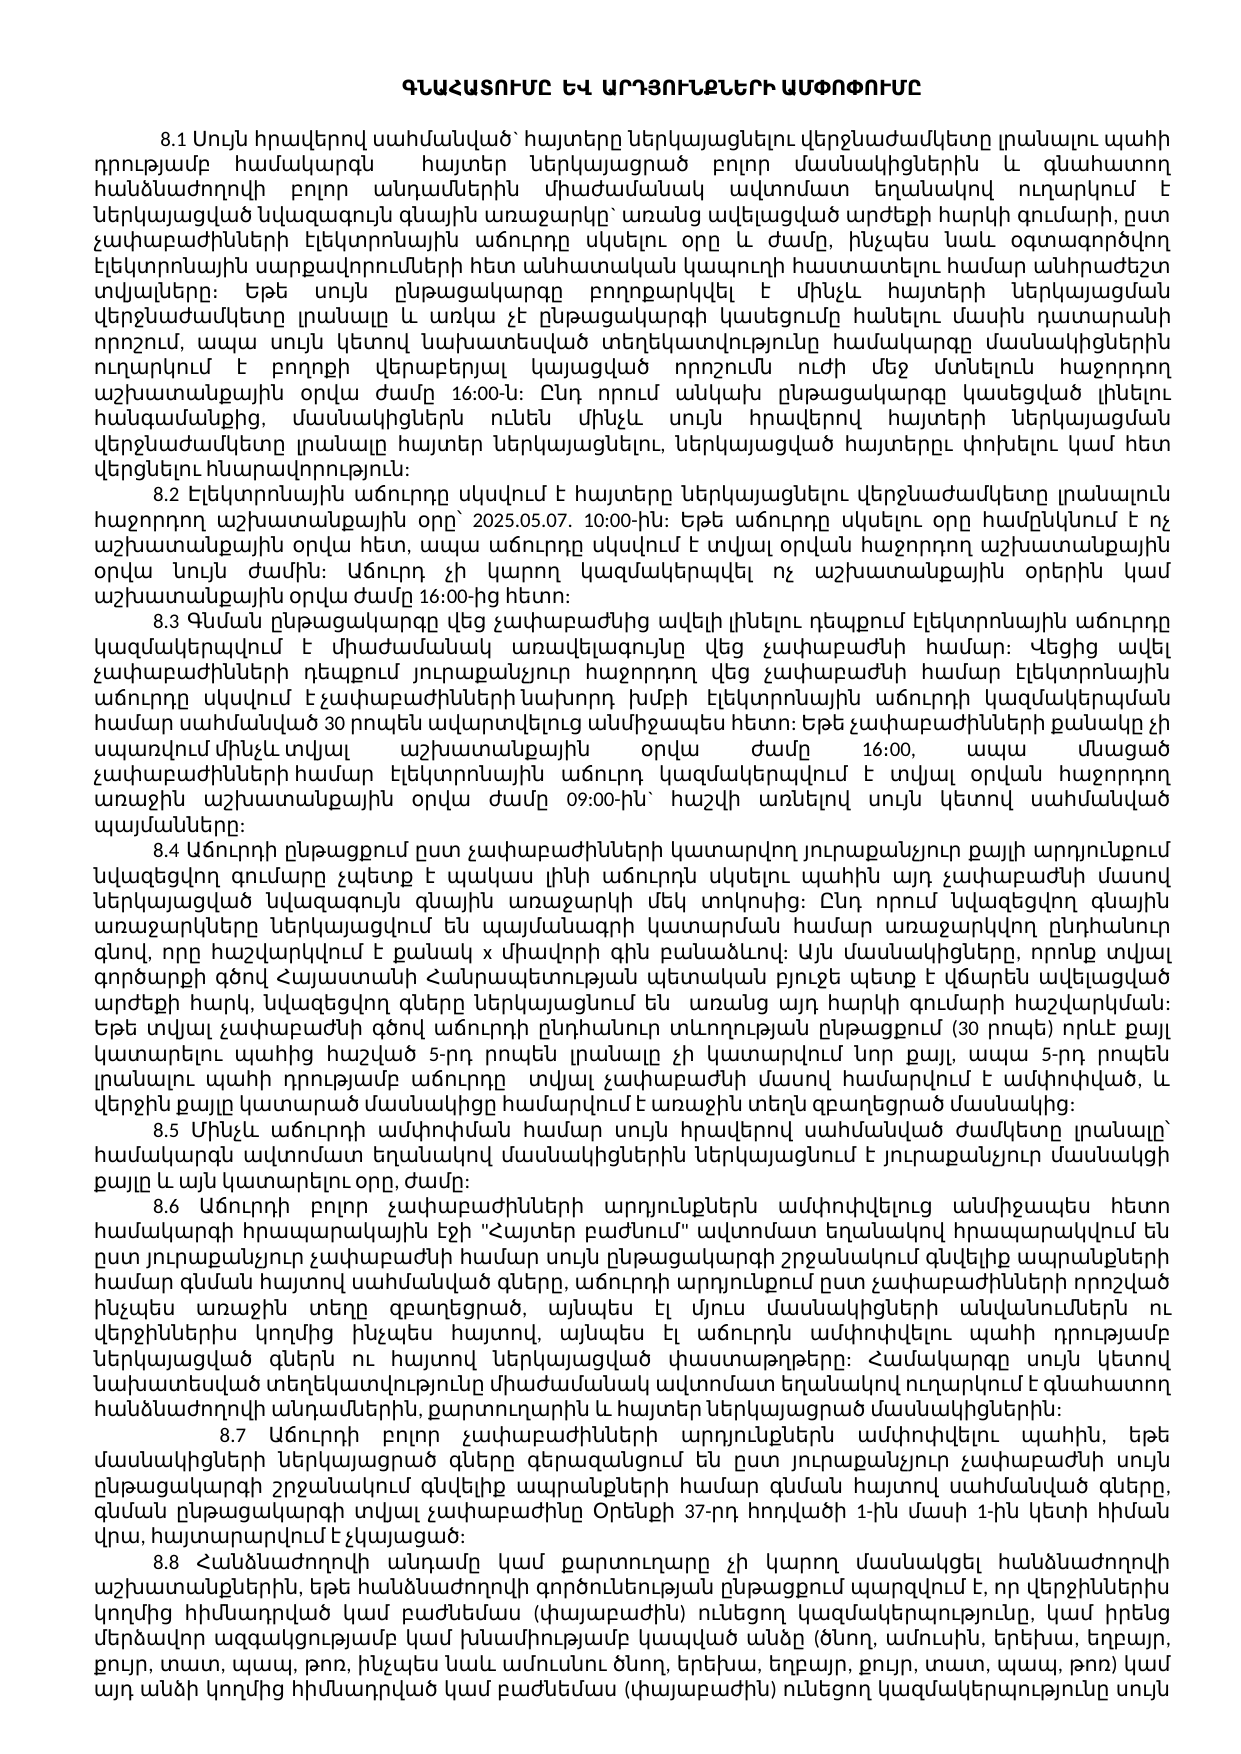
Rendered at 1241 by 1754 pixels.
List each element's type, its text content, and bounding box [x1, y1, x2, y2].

text 8.5 Մինչև աճուրդի ամփոփման համար սույն հրավերով սահմանված ժամկետը լրանալը՝ համակարգն ավտոմատ եղանակով մասնակիցներին ներկայացնում է յուրաքանչյուր մասնակցի քայլը և այն կատարելու օրը, ժամը: [94, 1117, 1171, 1193]
text 8.7 Աճուրդի բոլոր չափաբաժինների արդյունքներն ամփոփվելու պահին, եթե մասնակիցների ներկայացրած գները գերազանցում են ըստ յուրաքանչյուր չափաբաժնի սույն ընթացակարգի շրջանակում գնվելիք ապրանքների համար գնման հայտով սահմանված գները, գնման ընթացակարգի տվյալ չափաբաժինը Օրենքի 37-րդ հոդվածի 1-ին մասի 1-ին կետի հիման վրա, հայտարարվում է չկայացած: [94, 1422, 1171, 1549]
text 8.4 Աճուրդի ընթացքում ըստ չափաբաժինների կատարվող յուրաքանչյուր քայլի արդյունքում նվազեցվող գումարը չպետք է պակաս լինի աճուրդն սկսելու պահին այդ չափաբաժնի մասով ներկայացված նվազագույն գնային առաջարկի մեկ տոկոսից: Ընդ որում նվազեցվող գնային առաջարկները ներկայացվում են պայմանագրի կատարման համար առաջարկվող ընդհանուր գնով, որը հաշվարկվում է քանակ x միավորի գին բանաձևով: Այն մասնակիցները, որոնք տվյալ գործարքի գծով Հայաստանի Հանրապետության պետական բյուջե պետք է վճարեն ավելացված արժեքի հարկ, նվազեցվող գները ներկայացնում են առանց այդ հարկի գումարի հաշվարկման: Եթե տվյալ չափաբաժնի գծով աճուրդի ընդհանուր տևողության ընթացքում (30 րոպե) որևէ քայլ կատարելու պահից հաշված 5-րդ րոպեն լրանալը չի կատարվում նոր քայլ, ապա 5-րդ րոպեն լրանալու պահի դրությամբ աճուրդը տվյալ չափաբաժնի մասով համարվում է ամփոփված, և վերջին քայլը կատարած մասնակիցը համարվում է առաջին տեղն զբաղեցրած մասնակից: [94, 837, 1171, 1117]
text 8.1 Սույն հրավերով սահմանված` հայտերը ներկայացնելու վերջնաժամկետը լրանալու պահի դրությամբ համակարգն հայտեր ներկայացրած բոլոր մասնակիցներին և գնահատող հանձնաժողովի բոլոր անդամներին միաժամանակ ավտոմատ եղանակով ուղարկում է ներկայացված նվազագույն գնային առաջարկը` առանց ավելացված արժեքի հարկի գումարի, ըստ չափաբաժինների էլեկտրոնային աճուրդը սկսելու օրը և ժամը, ինչպես նաև օգտագործվող էլեկտրոնային սարքավորումների հետ անհատական կապուղի հաստատելու համար անհրաժեշտ տվյալները։ Եթե սույն ընթացակարգը բողոքարկվել է մինչև հայտերի ներկայացման վերջնաժամկետը լրանալը և առկա չէ ընթացակարգի կասեցումը հանելու մասին դատարանի որոշում, ապա սույն կետով նախատեսված տեղեկատվությունը համակարգը մասնակիցներին ուղարկում է բողոքի վերաբերյալ կայացված որոշումն ուժի մեջ մտնելուն հաջորդող աշխատանքային օրվա ժամը 16:00-ն: Ընդ որում անկախ ընթացակարգը կասեցված լինելու հանգամանքից, մասնակիցներն ունեն մինչև սույն հրավերով հայտերի ներկայացման վերջնաժամկետը լրանալը հայտեր ներկայացնելու, ներկայացված հայտերըւ փոխելու կամ հետ վերցնելու հնարավորություն: [94, 126, 1171, 482]
text 8.6 Աճուրդի բոլոր չափաբաժինների արդյունքներն ամփոփվելուց անմիջապես հետո համակարգի հրապարակային էջի "Հայտեր բաժնում" ավտոմատ եղանակով հրապարակվում են ըստ յուրաքանչյուր չափաբաժնի համար սույն ընթացակարգի շրջանակում գնվելիք ապրանքների համար գնման հայտով սահմանված գները, աճուրդի արդյունքում ըստ չափաբաժինների որոշված ինչպես առաջին տեղը զբաղեցրած, այնպես էլ մյուս մասնակիցների անվանումներն ու վերջիններիս կողմից ինչպես հայտով, այնպես էլ աճուրդն ամփոփվելու պահի դրությամբ ներկայացված գներն ու հայտով ներկայացված փաստաթղթերը: Համակարգը սույն կետով նախատեսված տեղեկատվությունը միաժամանակ ավտոմատ եղանակով ուղարկում է գնահատող հանձնաժողովի անդամներին, քարտուղարին և հայտեր ներկայացրած մասնակիցներին: [94, 1193, 1171, 1422]
text 8.3 Գնման ընթացակարգը վեց չափաբաժնից ավելի լինելու դեպքում էլեկտրոնային աճուրդը կազմակերպվում է միաժամանակ առավելագույնը վեց չափաբաժնի համար: Վեցից ավել չափաբաժինների դեպքում յուրաքանչյուր հաջորդող վեց չափաբաժնի համար էլեկտրոնային աճուրդը սկսվում է չափաբաժինների նախորդ խմբի էլեկտրոնային աճուրդի կազմակերպման համար սահմանված 30 րոպեն ավարտվելուց անմիջապես հետո: Եթե չափաբաժինների քանակը չի սպառվում մինչև տվյալ աշխատանքային օրվա ժամը 16։00, ապա մնացած չափաբաժինների համար էլեկտրոնային աճուրդ կազմակերպվում է տվյալ օրվան հաջորդող առաջին աշխատանքային օրվա ժամը 09:00-ին` հաշվի առնելով սույն կետով սահմանված պայմանները: [94, 609, 1171, 837]
text ԳՆԱՀԱՏՈՒՄԸ ԵՎ ԱՐԴՅՈՒՆՔՆԵՐԻ ԱՄՓՈՓՈՒՄԸ [94, 75, 1171, 100]
text 8.2 Էլեկտրոնային աճուրդը սկսվում է հայտերը ներկայացնելու վերջնաժամկետը լրանալուն հաջորդող աշխատանքային օրը՝ 2025.05.07. 10:00 -ին: Եթե աճուրդը սկսելու օրը համընկնում է ոչ աշխատանքային օրվա հետ, ապա աճուրդը սկսվում է տվյալ օրվան հաջորդող աշխատանքային օրվա նույն ժամին: Աճուրդ չի կարող կազմակերպվել ոչ աշխատանքային օրերին կամ աշխատանքային օրվա ժամը 16։00-ից հետո: [94, 482, 1171, 609]
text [94, 1549, 1171, 1702]
